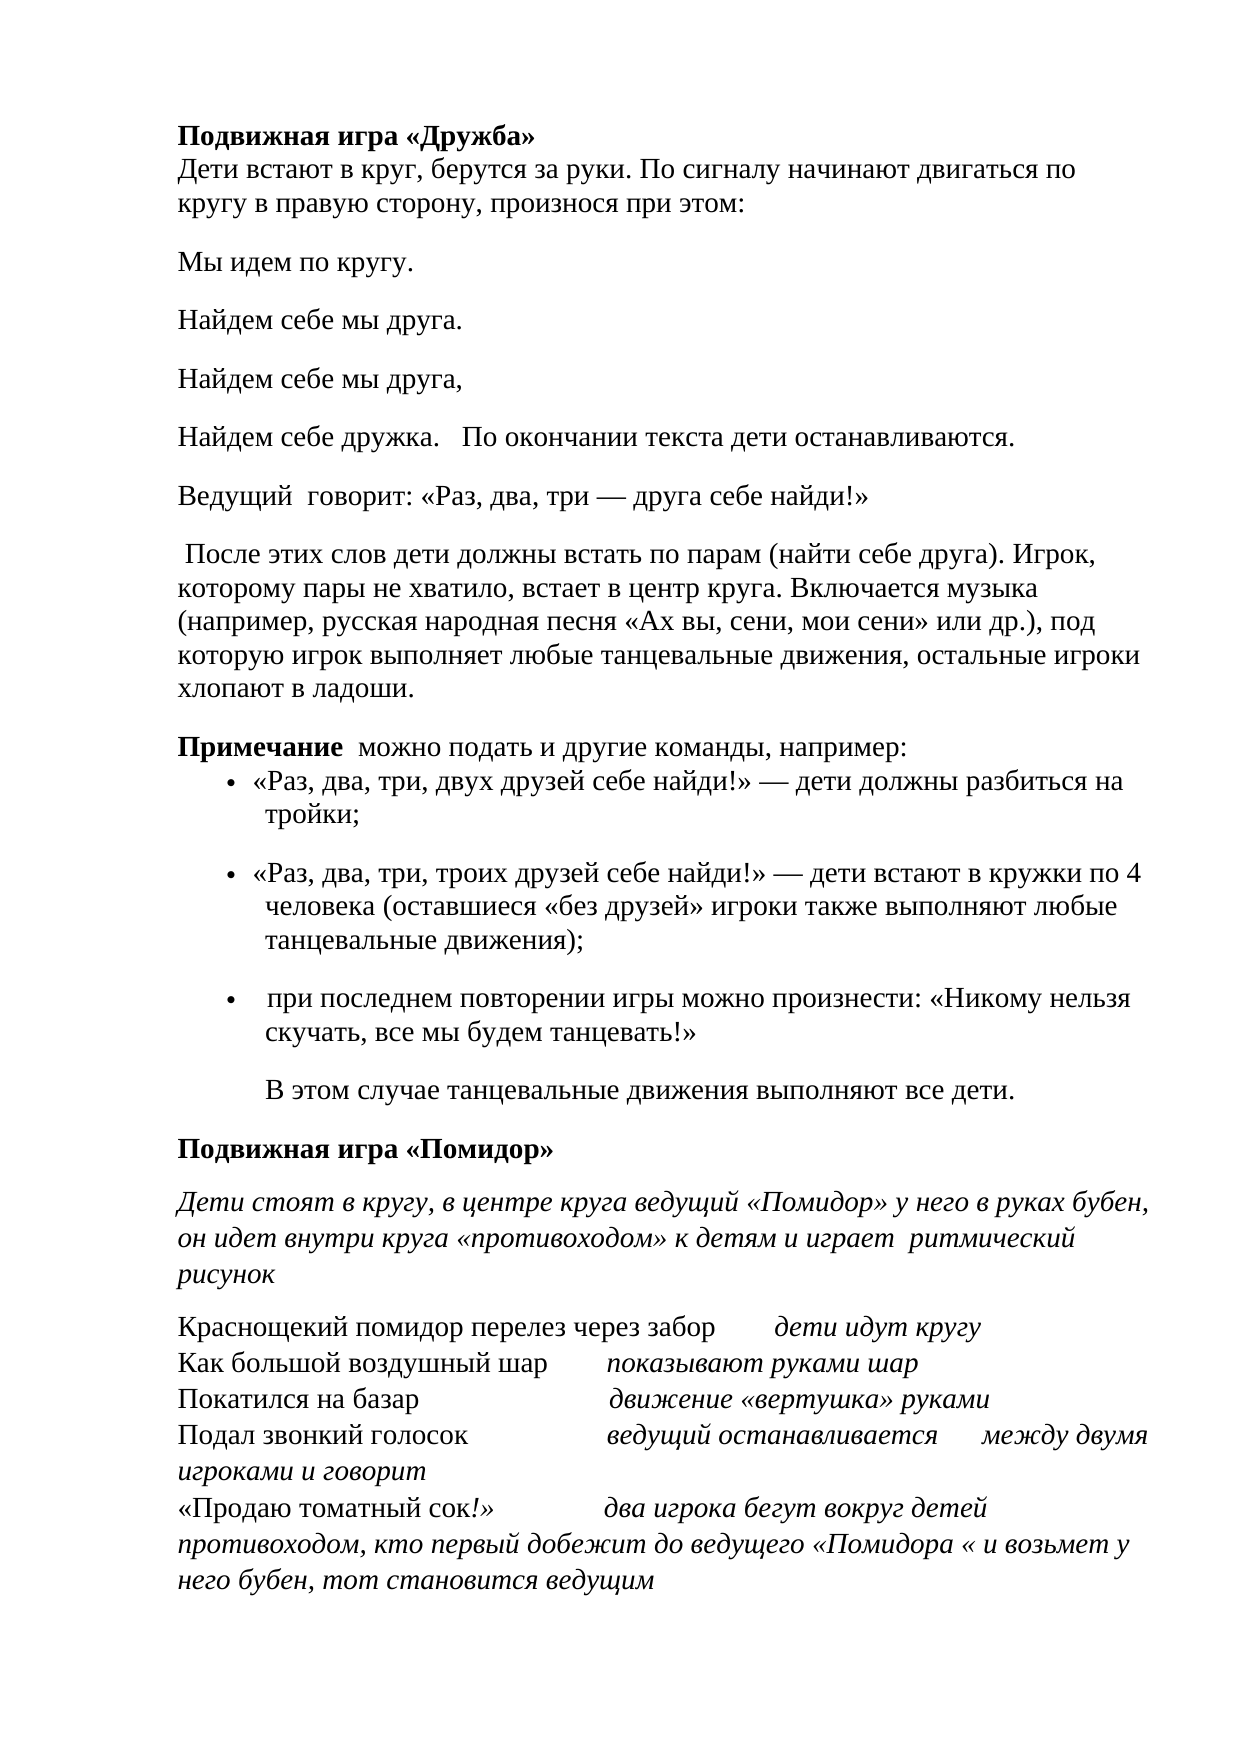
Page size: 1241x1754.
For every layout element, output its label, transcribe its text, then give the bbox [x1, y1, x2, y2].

text После этих слов дети должны встать по парам (найти себе друга). Игрок, которому пары не хватило, встает в центр круга. Включается музыка (например, русская народная песня «Ах вы, сени, мои сени» или др.), под которую игрок выполняет любые танцевальные движения, остальные игроки хлопают в ладоши. [177, 536, 1152, 704]
text Подвижная игра «Помидор» [177, 1131, 1152, 1164]
text «Продаю томатный сок!» два игрока бегут вокруг детей противоходом, кто первый добежит до ведущего «Помидора « и возьмет у него бубен, тот становится ведущим [177, 1490, 1152, 1596]
text Подал звонкий голосок ведущий останавливается между двумя игроками и говорит [177, 1417, 1152, 1487]
text Дети стоят в кругу, в центре круга ведущий «Помидор» у него в руках бубен, он идет внутри круга «противоходом» к детям и играет ритмический рисунок [177, 1184, 1152, 1290]
text Подвижная игра «Дружба» [177, 118, 1152, 152]
text Как большой воздушный шар показывают руками шар [177, 1345, 1152, 1379]
text Дети встают в круг, берутся за руки. По сигналу начинают двигаться по кругу в правую сторону, произнося при этом: [177, 152, 1152, 219]
text Покатился на базар движение «вертушка» руками [177, 1381, 1152, 1415]
text Найдем себе дружка. По окончании текста дети останавливаются. [177, 419, 1152, 453]
text Найдем себе мы друга, [177, 361, 1152, 394]
list «Раз, два, три, троих друзей себе найди!» — дети встают в кружки по 4 человека (оставшиеся «без друзей» игроки также выполняют любые танцевальные движения); [227, 855, 1152, 955]
text Ведущий говорит: «Раз, два, три — друга себе найди!» [177, 478, 1152, 511]
text Мы идем по кругу. [177, 244, 1152, 277]
text Примечание можно подать и другие команды, например: [177, 729, 1152, 763]
list при последнем повторении игры можно произнести: «Никому нельзя скучать, все мы будем танцевать!» [227, 980, 1152, 1047]
text Найдем себе мы друга. [177, 302, 1152, 336]
text В этом случае танцевальные движения выполняют все дети. [265, 1072, 1152, 1106]
text Краснощекий помидор перелез через забор дети идут кругу [177, 1309, 1152, 1342]
list «Раз, два, три, двух друзей себе найди!» — дети должны разбиться на тройки; [227, 763, 1152, 830]
